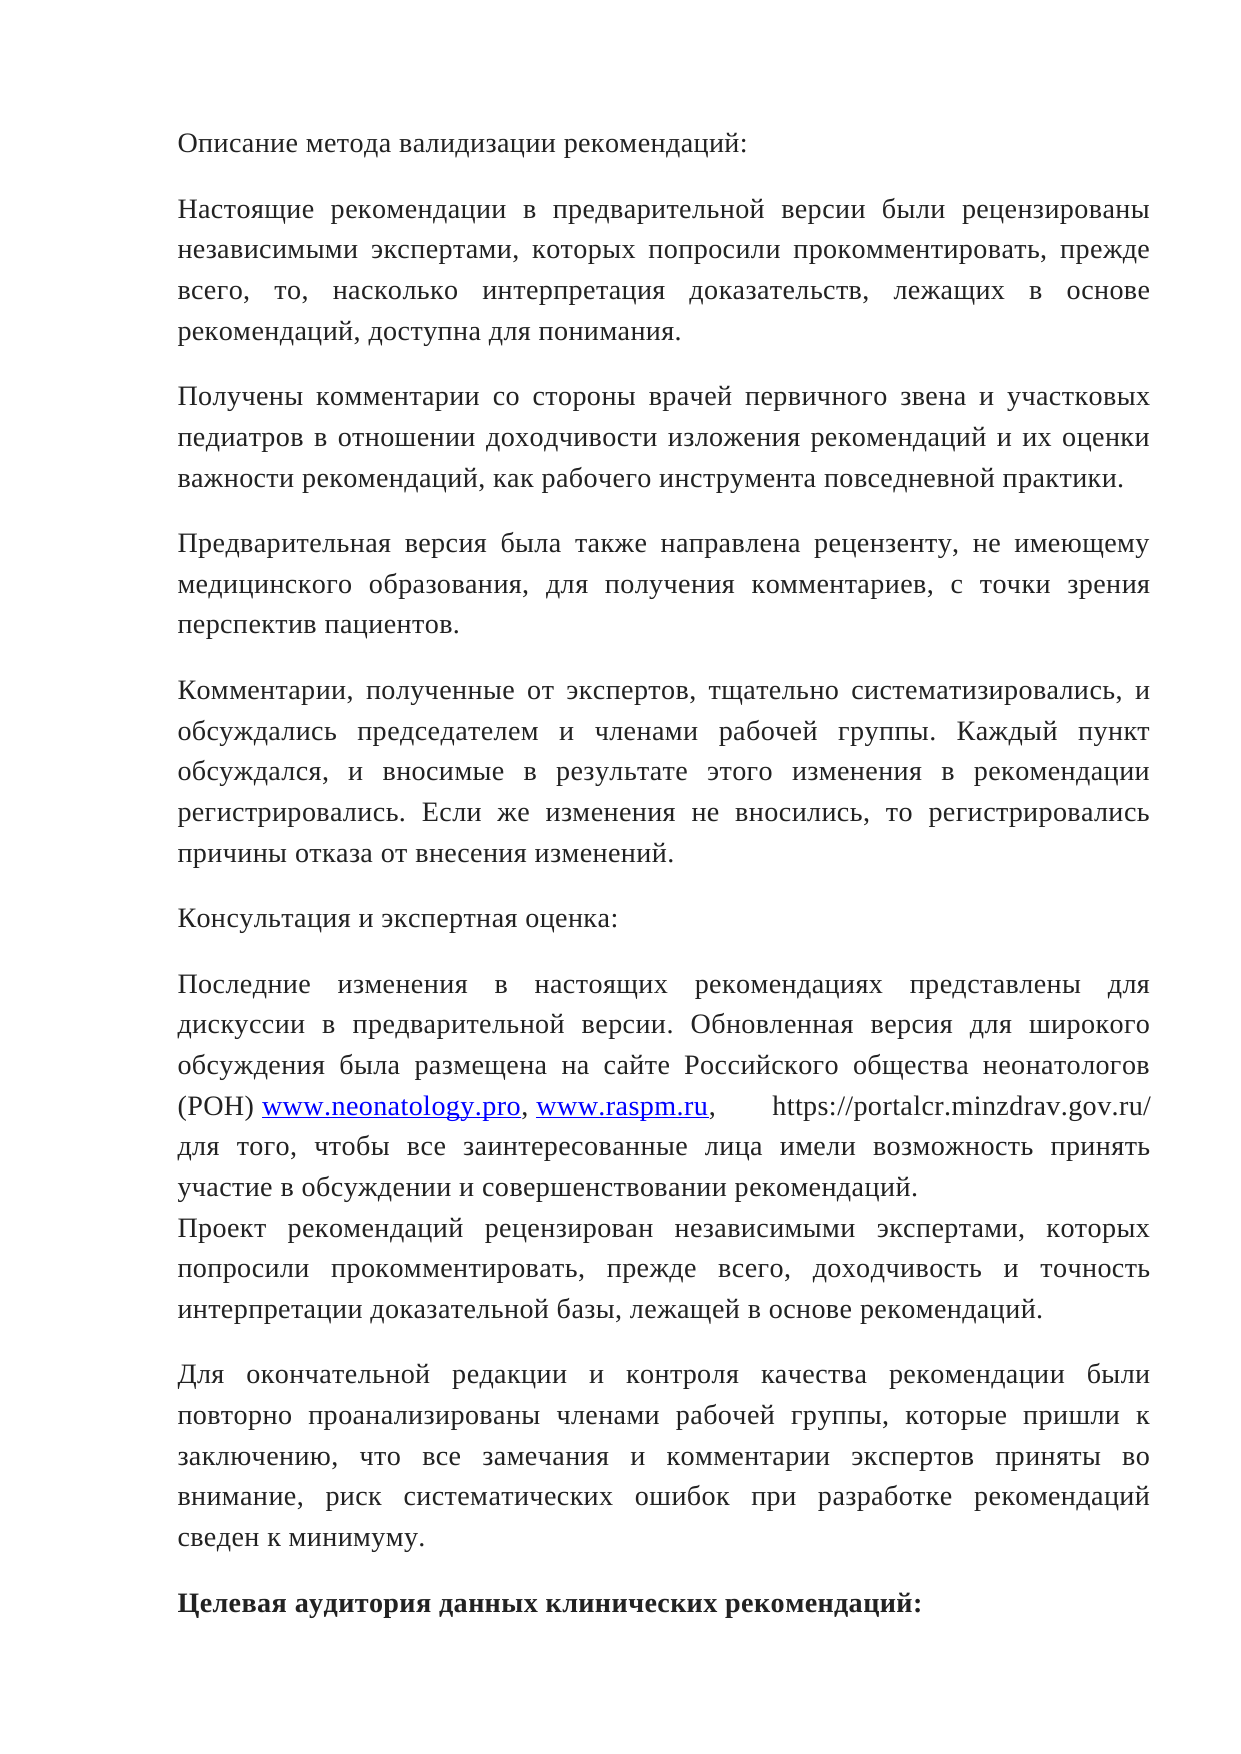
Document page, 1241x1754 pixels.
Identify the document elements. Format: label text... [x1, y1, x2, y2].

text Для окончательной редакции и контроля качества рекомендации были повторно проанализированы членами рабочей группы, которые пришли к заключению, что все замечания и комментарии экспертов приняты во внимание, риск систематических ошибок при разработке рекомендаций сведен к минимуму. [177, 1349, 1152, 1552]
text Целевая аудитория данных клинических рекомендаций: [177, 1577, 1152, 1618]
text Консультация и экспертная оценка: [177, 893, 1152, 934]
text Получены комментарии со стороны врачей первичного звена и участковых педиатров в отношении доходчивости изложения рекомендаций и их оценки важности рекомендаций, как рабочего инструмента повседневной практики. [177, 371, 1152, 493]
text Описание метода валидизации рекомендаций: [177, 118, 1152, 159]
text Настоящие рекомендации в предварительной версии были рецензированы независимыми экспертами, которых попросили прокомментировать, прежде всего, то, насколько интерпретация доказательств, лежащих в основе рекомендаций, доступна для понимания. [177, 184, 1152, 346]
text Проект рекомендаций рецензирован независимыми экспертами, которых попросили прокомментировать, прежде всего, доходчивость и точность интерпретации доказательной базы, лежащей в основе рекомендаций. [177, 1202, 1152, 1324]
text Комментарии, полученные от экспертов, тщательно систематизировались, и обсуждались председателем и членами рабочей группы. Каждый пункт обсуждался, и вносимые в результате этого изменения в рекомендации регистрировались. Если же изменения не вносились, то регистрировались причины отказа от внесения изменений. [177, 665, 1152, 868]
text Предварительная версия была также направлена рецензенту, не имеющему медицинского образования, для получения комментариев, с точки зрения перспектив пациентов. [177, 518, 1152, 640]
text Последние изменения в настоящих рекомендациях представлены для дискуссии в предварительной версии. Обновленная версия для широкого обсуждения была размещена на сайте Российского общества неонатологов (РОН) www.neonatology.pro, www.raspm.ru, https://portalcr.minzdrav.gov.ru/ для того, чтобы все заинтересованные лица имели возможность принять участие в обсуждении и совершенствовании рекомендаций. [177, 959, 1152, 1202]
